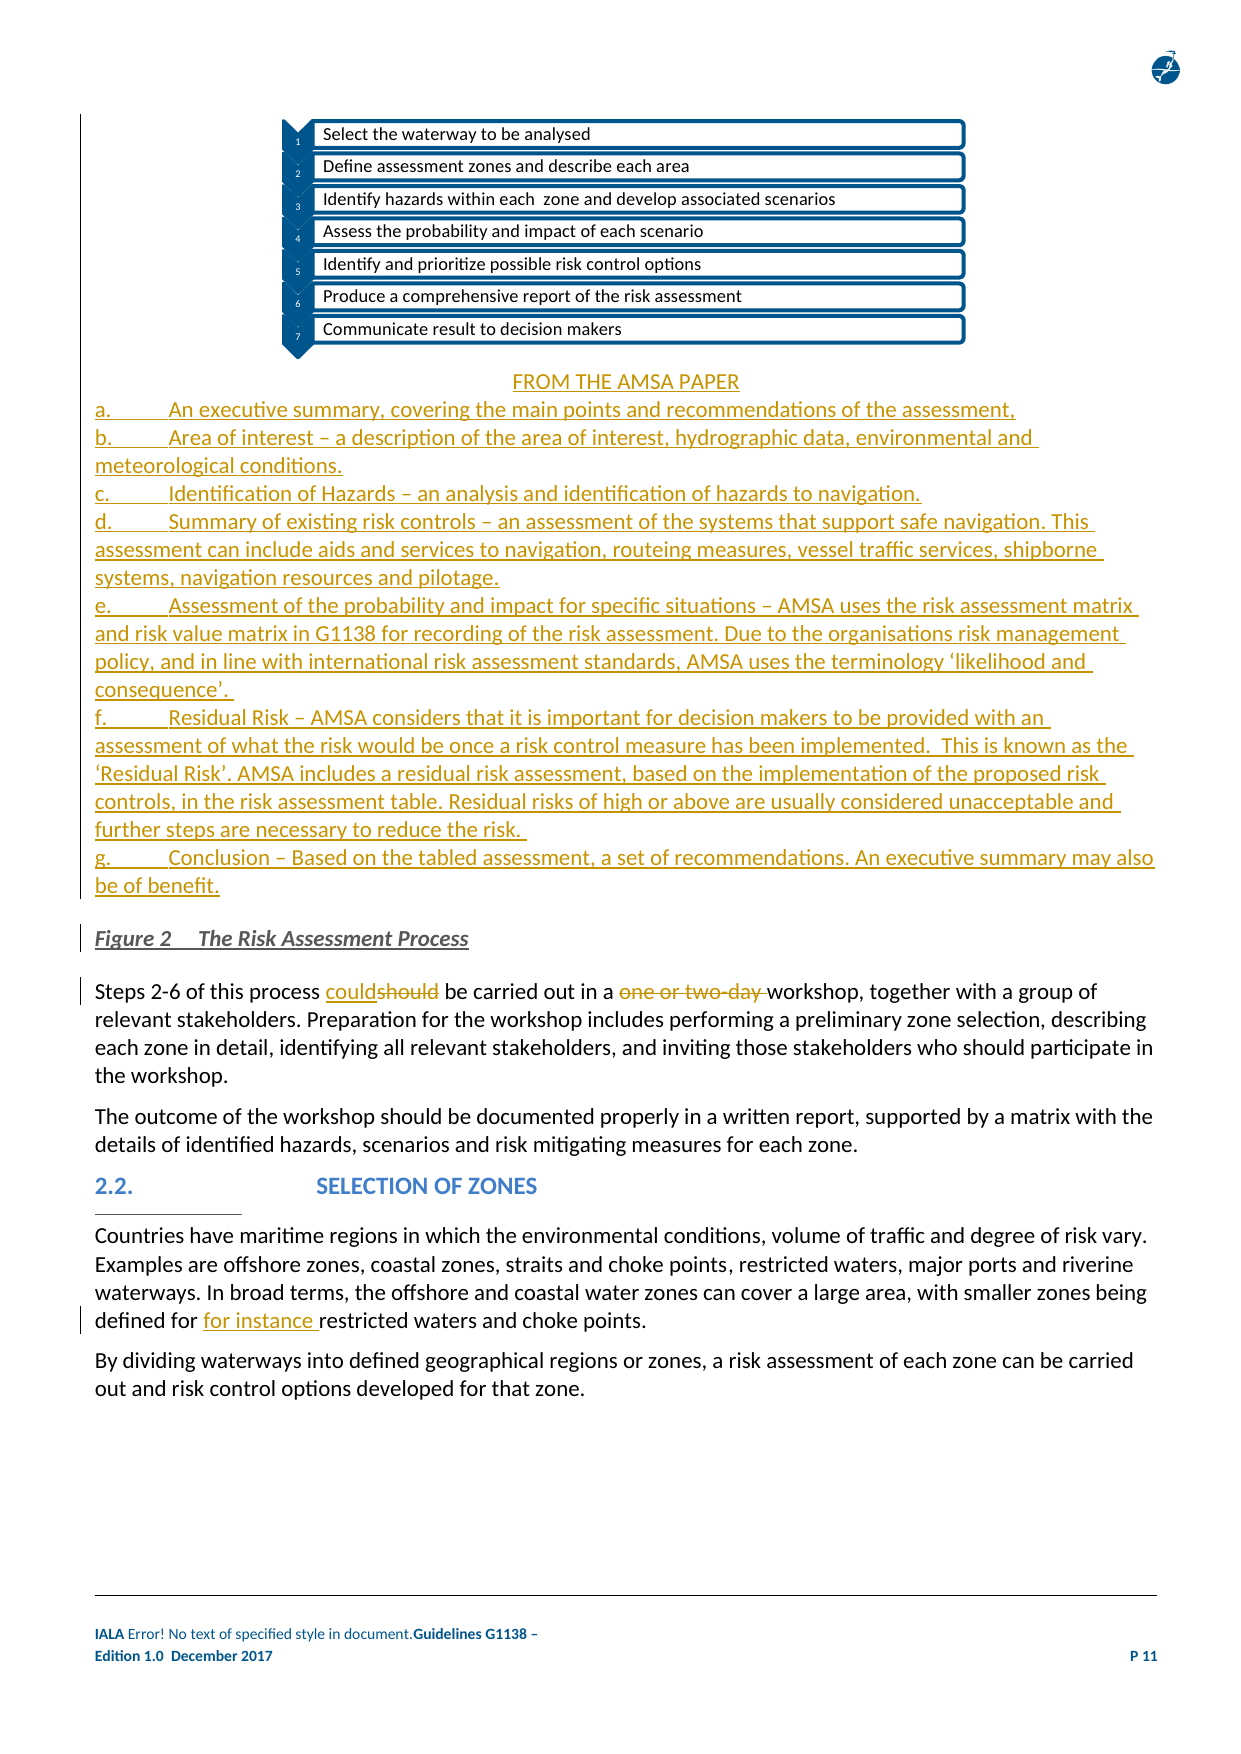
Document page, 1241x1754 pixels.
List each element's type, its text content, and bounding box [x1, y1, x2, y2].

text The outcome of the workshop should be documented properly in a written report, supported by a matrix with the details of identified hazards, scenarios and risk mitigating measures for each zone. [94, 1102, 1157, 1158]
text By dividing waterways into defined geographical regions or zones, a risk assessment of each zone can be carried out and risk control options developed for that zone. [94, 1346, 1157, 1402]
text The Risk Assessment Process [94, 924, 1157, 952]
text Steps 2-6 of this process be carried out in a workshop, together with a group of relevant stakeholders. Preparation for the workshop includes performing a preliminary zone selection, describing each zone in detail, identifying all relevant stakeholders, and inviting those stakeholders who should participate in the workshop. [94, 977, 1157, 1089]
text Countries have maritime regions in which the environmental conditions, volume of traffic and degree of risk vary. Examples are offshore zones, coastal zones, straits and choke points, restricted waters, major ports and riverine waterways. In broad terms, the offshore and coastal water zones can cover a large area, with smaller zones being defined for restricted waters and choke points. [94, 1222, 1157, 1334]
subtitle SELECTION OF ZONES [94, 1170, 1084, 1201]
picture [1120, 0, 1239, 119]
